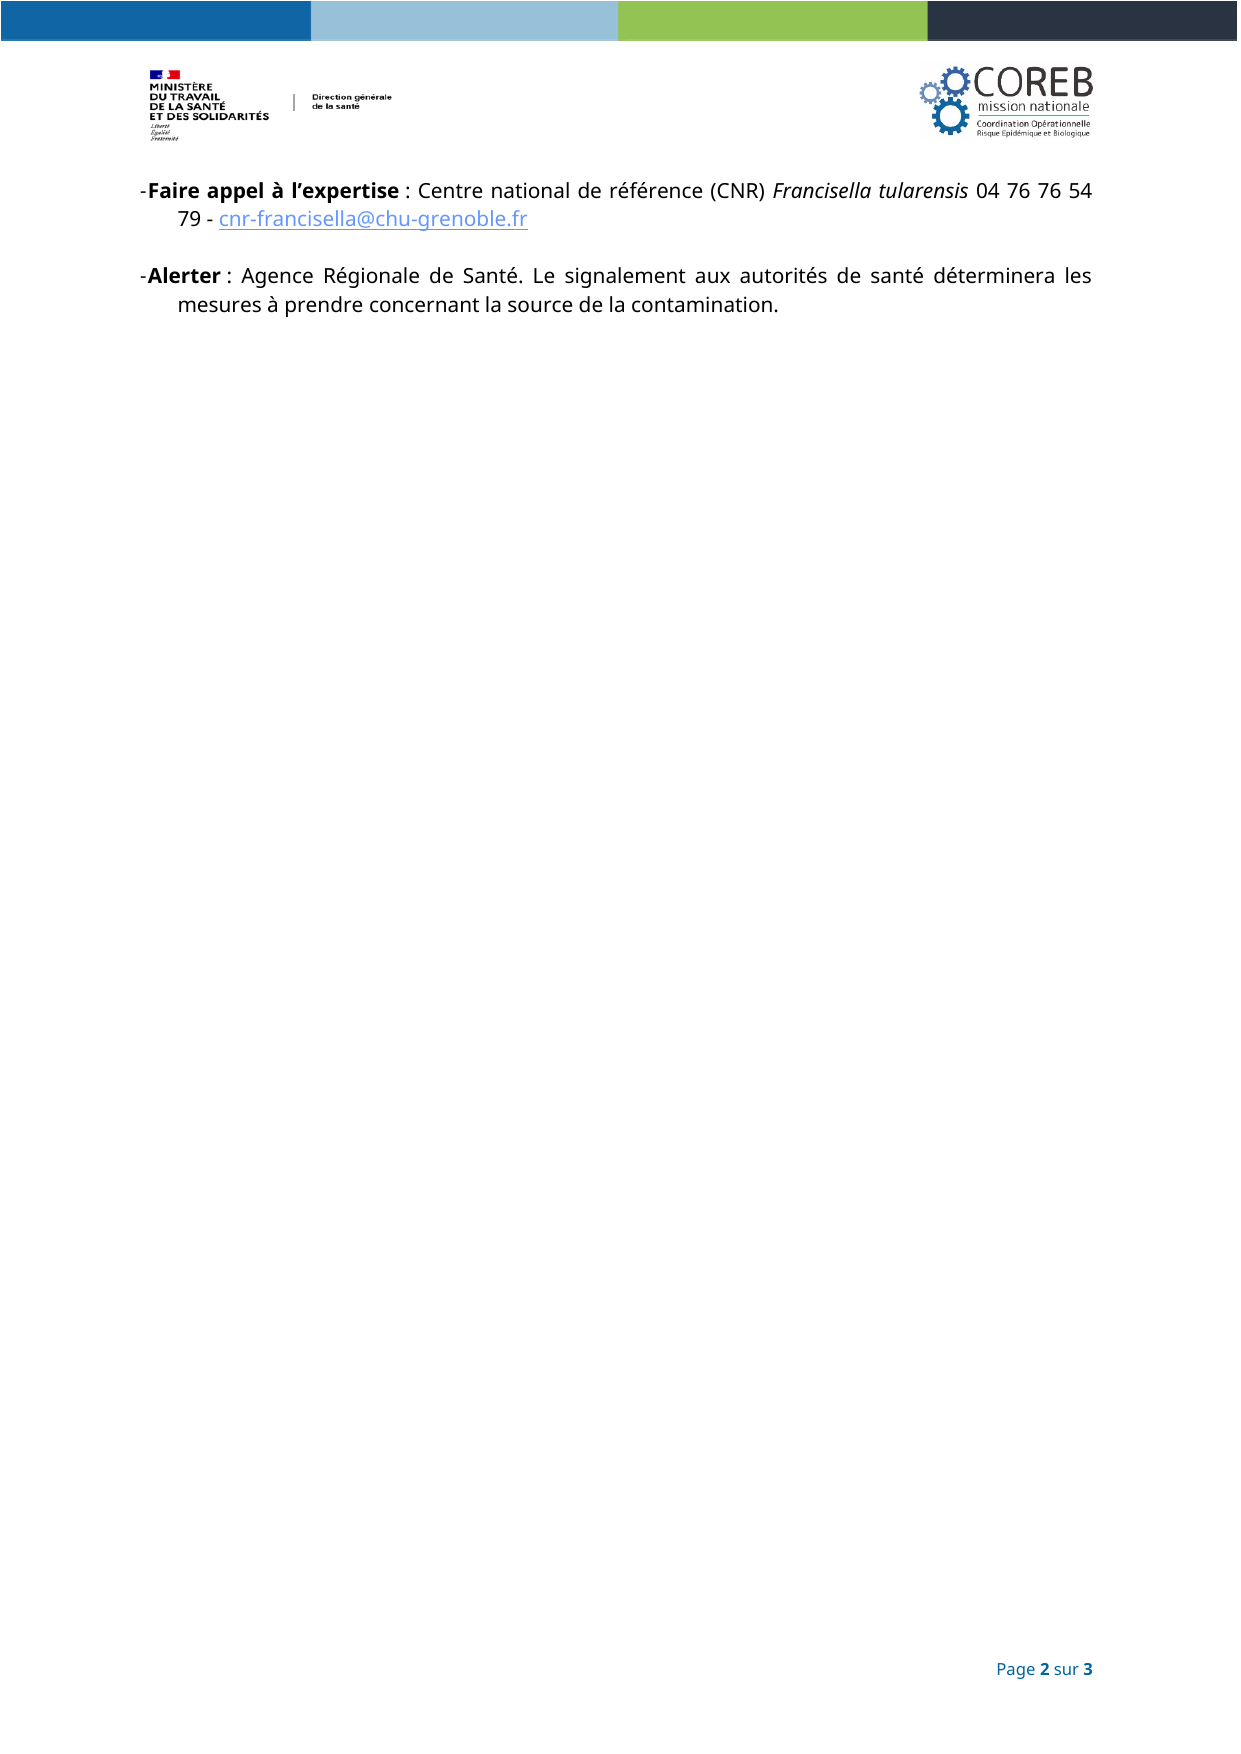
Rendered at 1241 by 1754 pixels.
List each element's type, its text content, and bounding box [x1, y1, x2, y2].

list Faire appel à l’expertise : Centre national de référence (CNR) Francisella tularensis 04 76 76 54 79 - cnr-francisella@chu-grenoble.fr [140, 176, 1093, 233]
picture [147, 68, 411, 144]
picture [1, 1, 1237, 41]
picture [919, 62, 1094, 138]
list Alerter : Agence Régionale de Santé. Le signalement aux autorités de santé déterminera les mesures à prendre concernant la source de la contamination. [140, 261, 1093, 318]
